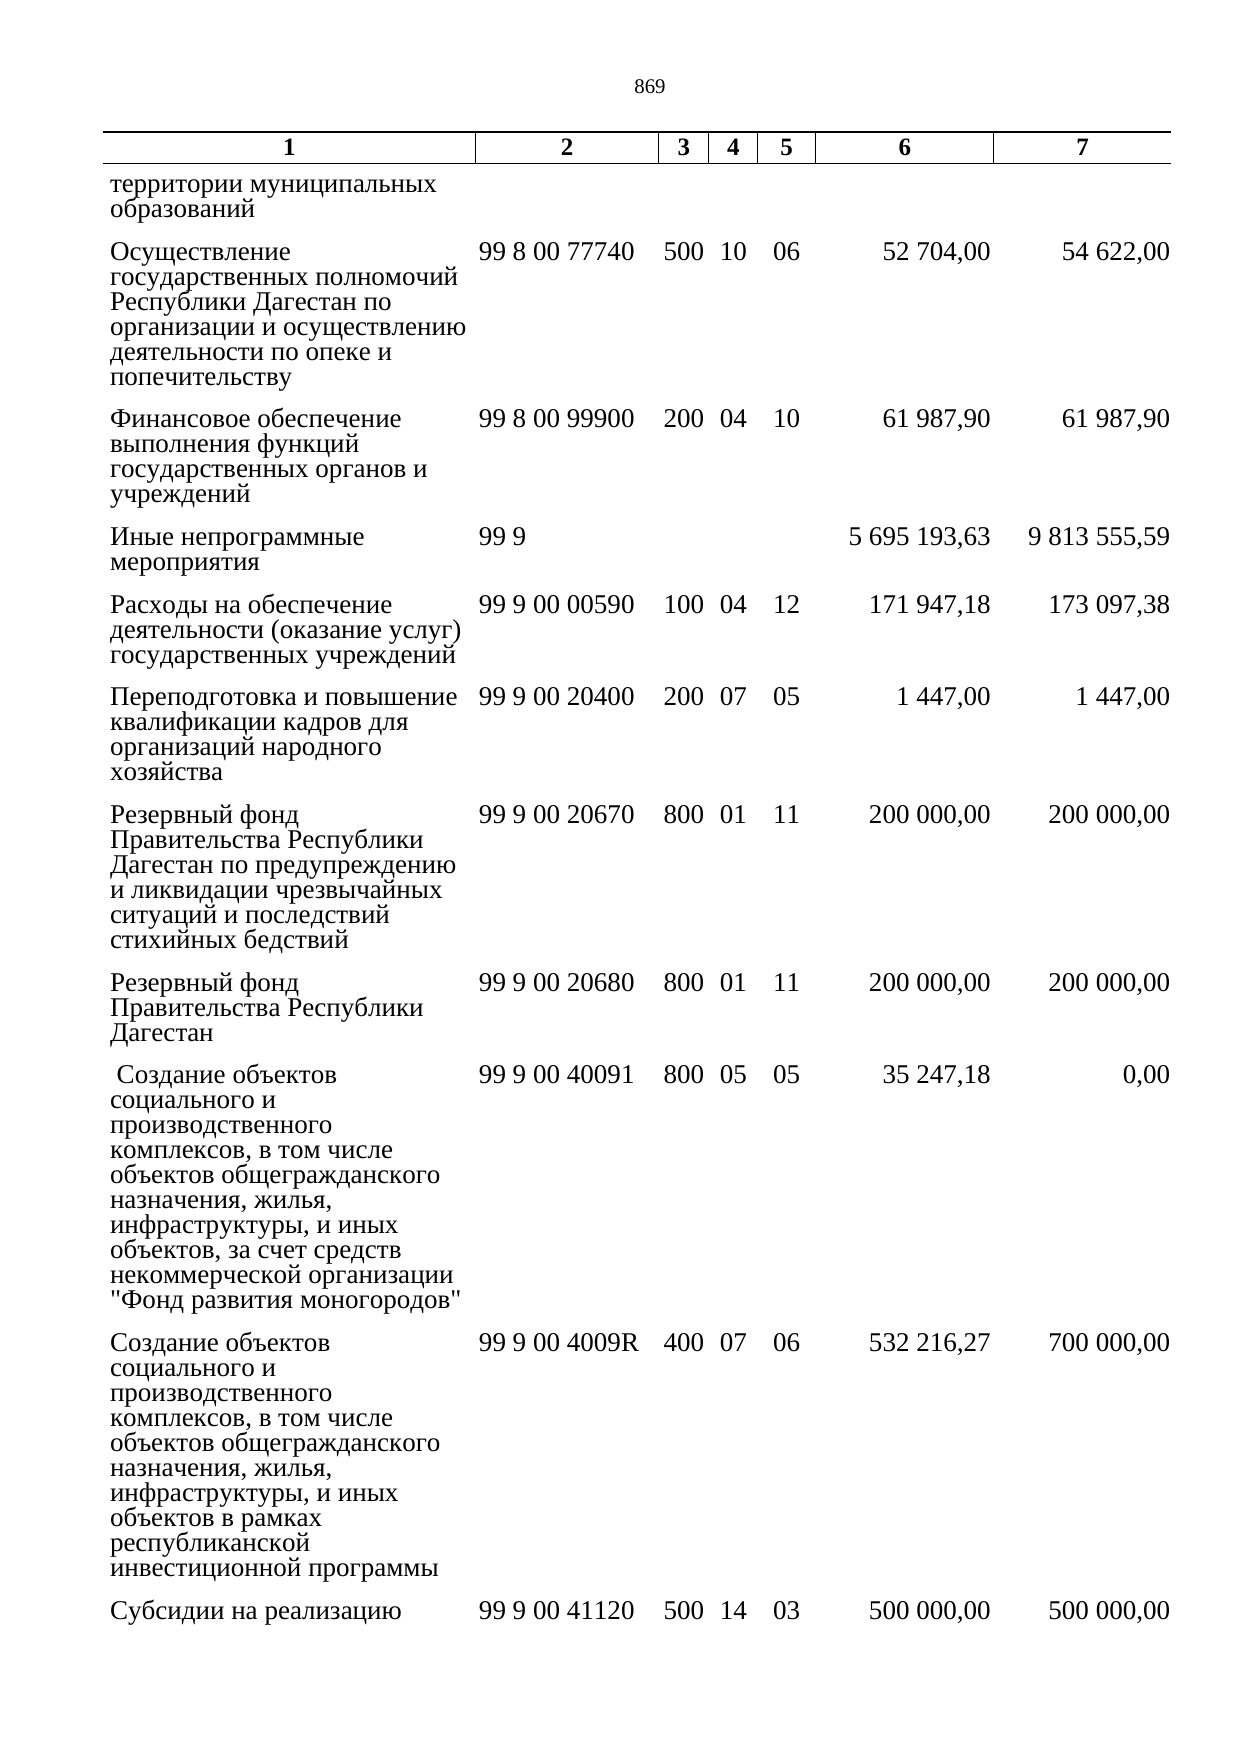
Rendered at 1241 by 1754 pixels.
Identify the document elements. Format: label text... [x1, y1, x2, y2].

table_header 5 [758, 133, 815, 163]
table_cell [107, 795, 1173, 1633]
table_header 3 [659, 133, 708, 163]
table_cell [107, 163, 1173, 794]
table_header 1 [103, 133, 475, 163]
table_header 7 [994, 133, 1171, 163]
table_header 4 [709, 133, 757, 163]
table_header 6 [816, 133, 993, 163]
table_header 2 [476, 133, 658, 163]
